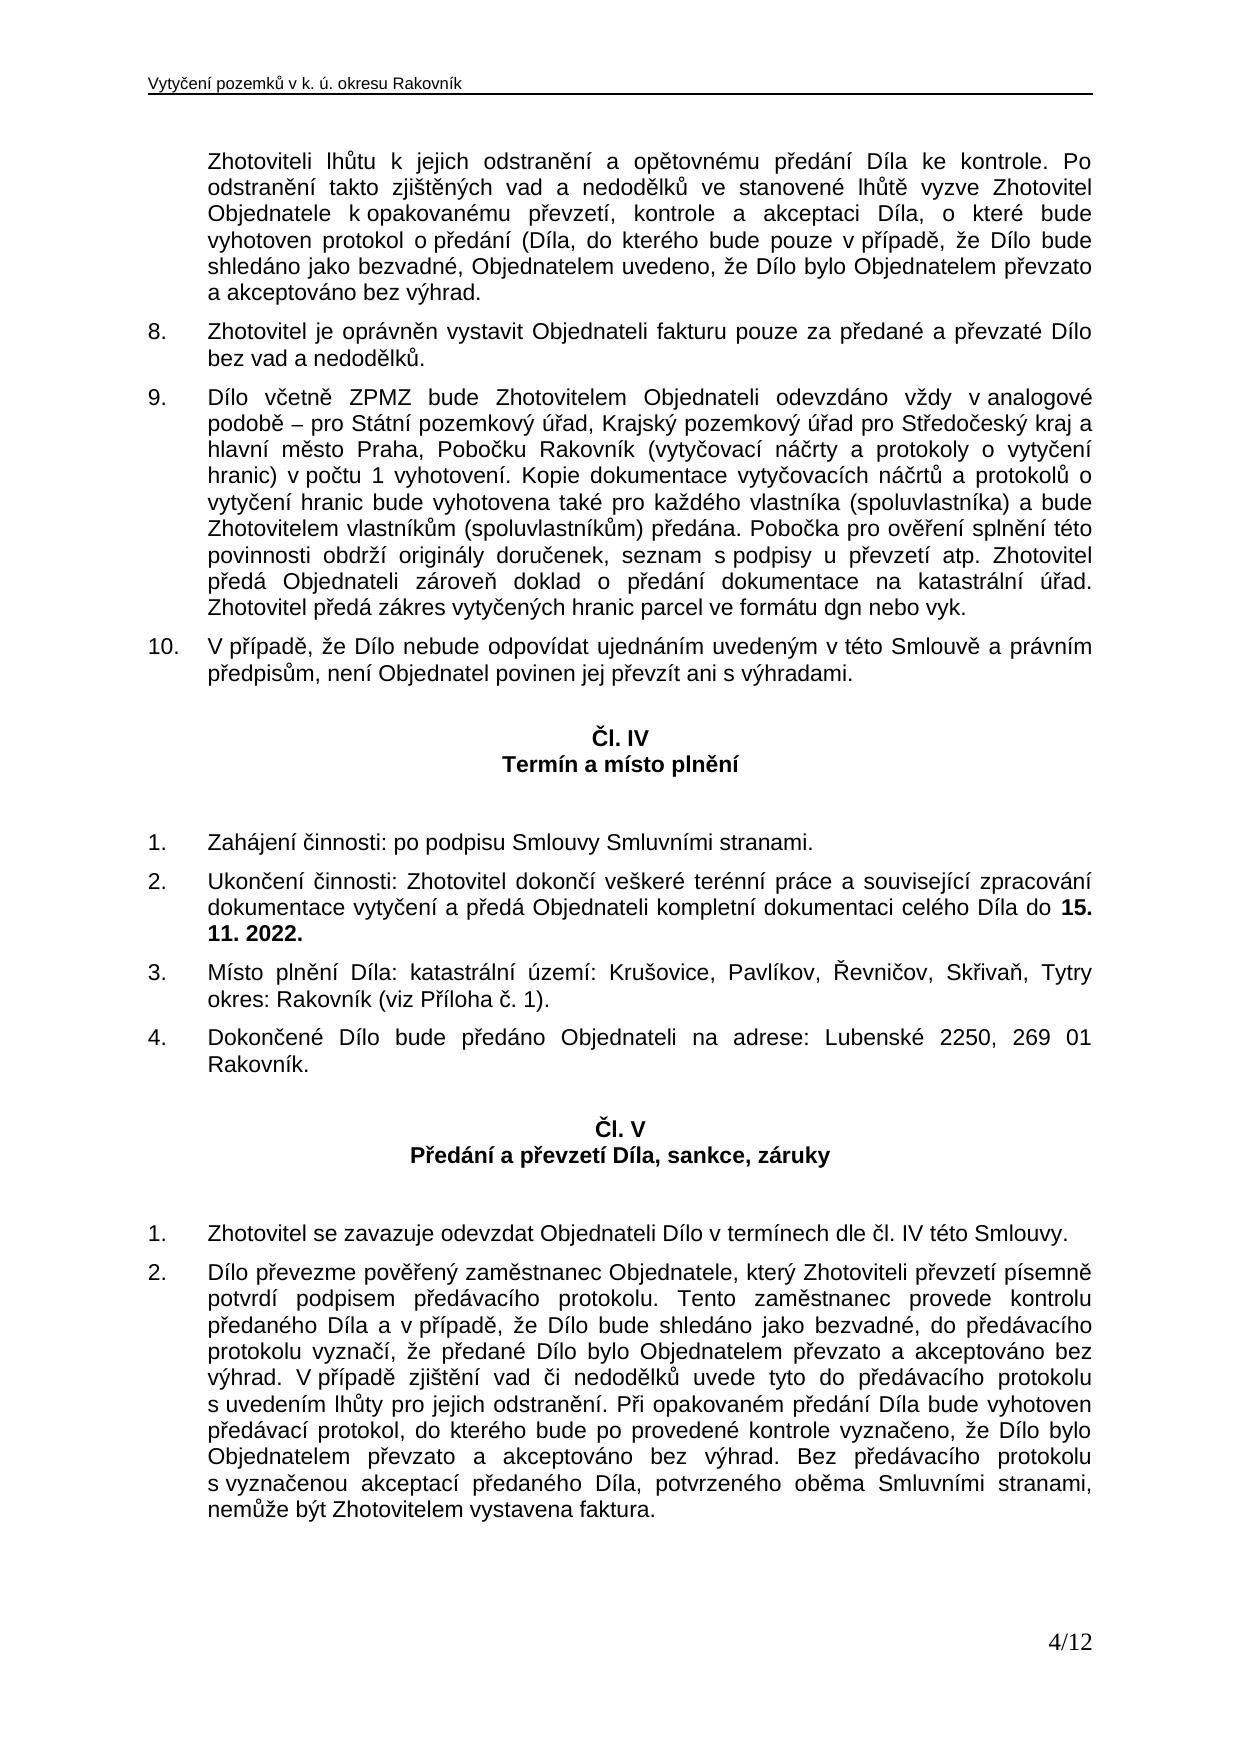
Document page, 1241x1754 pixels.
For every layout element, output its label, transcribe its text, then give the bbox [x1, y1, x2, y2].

list V případě, že Dílo nebude odpovídat ujednáním uvedeným v této Smlouvě a právním předpisům, není Objednatel povinen jej převzít ani s výhradami. [148, 633, 1093, 686]
list Zhotovitel se zavazuje odevzdat Objednateli Dílo v termínech dle čl. IV této Smlouvy. [148, 1220, 1093, 1246]
list Místo plnění Díla: katastrální území: Krušovice, Pavlíkov, Řevničov, Skřivaň, Tytry okres: Rakovník (viz Příloha č. 1). [148, 959, 1093, 1012]
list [148, 148, 1093, 306]
list Dílo včetně ZPMZ bude Zhotovitelem Objednateli odevzdáno vždy v analogové podobě – pro Státní pozemkový úřad, Krajský pozemkový úřad pro Středočeský kraj a hlavní město Praha, Pobočku Rakovník (vytyčovací náčrty a protokoly o vytyčení hranic) v počtu 1 vyhotovení. Kopie dokumentace vytyčovacích náčrtů a protokolů o vytyčení hranic bude vyhotovena také pro každého vlastníka (spoluvlastníka) a bude Zhotovitelem vlastníkům (spoluvlastníkům) předána. Pobočka pro ověření splnění této povinnosti obdrží originály doručenek, seznam s podpisy u převzetí atp. Zhotovitel předá Objednateli zároveň doklad o předání dokumentace na katastrální úřad. Zhotovitel předá zákres vytyčených hranic parcel ve formátu dgn nebo vyk. [148, 383, 1093, 621]
subtitle Předání a převzetí Díla, sankce, záruky [148, 1142, 1093, 1169]
list Zahájení činnosti: po podpisu Smlouvy Smluvními stranami. [148, 829, 1093, 855]
subtitle Termín a místo plnění [148, 751, 1093, 777]
subtitle Čl. IV [148, 725, 1093, 751]
list Ukončení činnosti: Zhotovitel dokončí veškeré terénní práce a související zpracování dokumentace vytyčení a předá Objednateli kompletní dokumentaci celého Díla do 15. 11. 2022. [148, 868, 1093, 947]
list Dokončené Dílo bude předáno Objednateli na adrese: Lubenské 2250, 269 01 Rakovník. [148, 1024, 1093, 1077]
subtitle Čl. V [148, 1116, 1093, 1142]
list Zhotovitel je oprávněn vystavit Objednateli fakturu pouze za předané a převzaté Dílo bez vad a nedodělků. [148, 318, 1093, 371]
list Dílo převezme pověřený zaměstnanec Objednatele, který Zhotoviteli převzetí písemně potvrdí podpisem předávacího protokolu. Tento zaměstnanec provede kontrolu předaného Díla a v případě, že Dílo bude shledáno jako bezvadné, do předávacího protokolu vyznačí, že předané Dílo bylo Objednatelem převzato a akceptováno bez výhrad. V případě zjištění vad či nedodělků uvede tyto do předávacího protokolu s uvedením lhůty pro jejich odstranění. Při opakovaném předání Díla bude vyhotoven předávací protokol, do kterého bude po provedené kontrole vyznačeno, že Dílo bylo Objednatelem převzato a akceptováno bez výhrad. Bez předávacího protokolu s vyznačenou akceptací předaného Díla, potvrzeného oběma Smluvními stranami, nemůže být Zhotovitelem vystavena faktura. [148, 1259, 1093, 1522]
